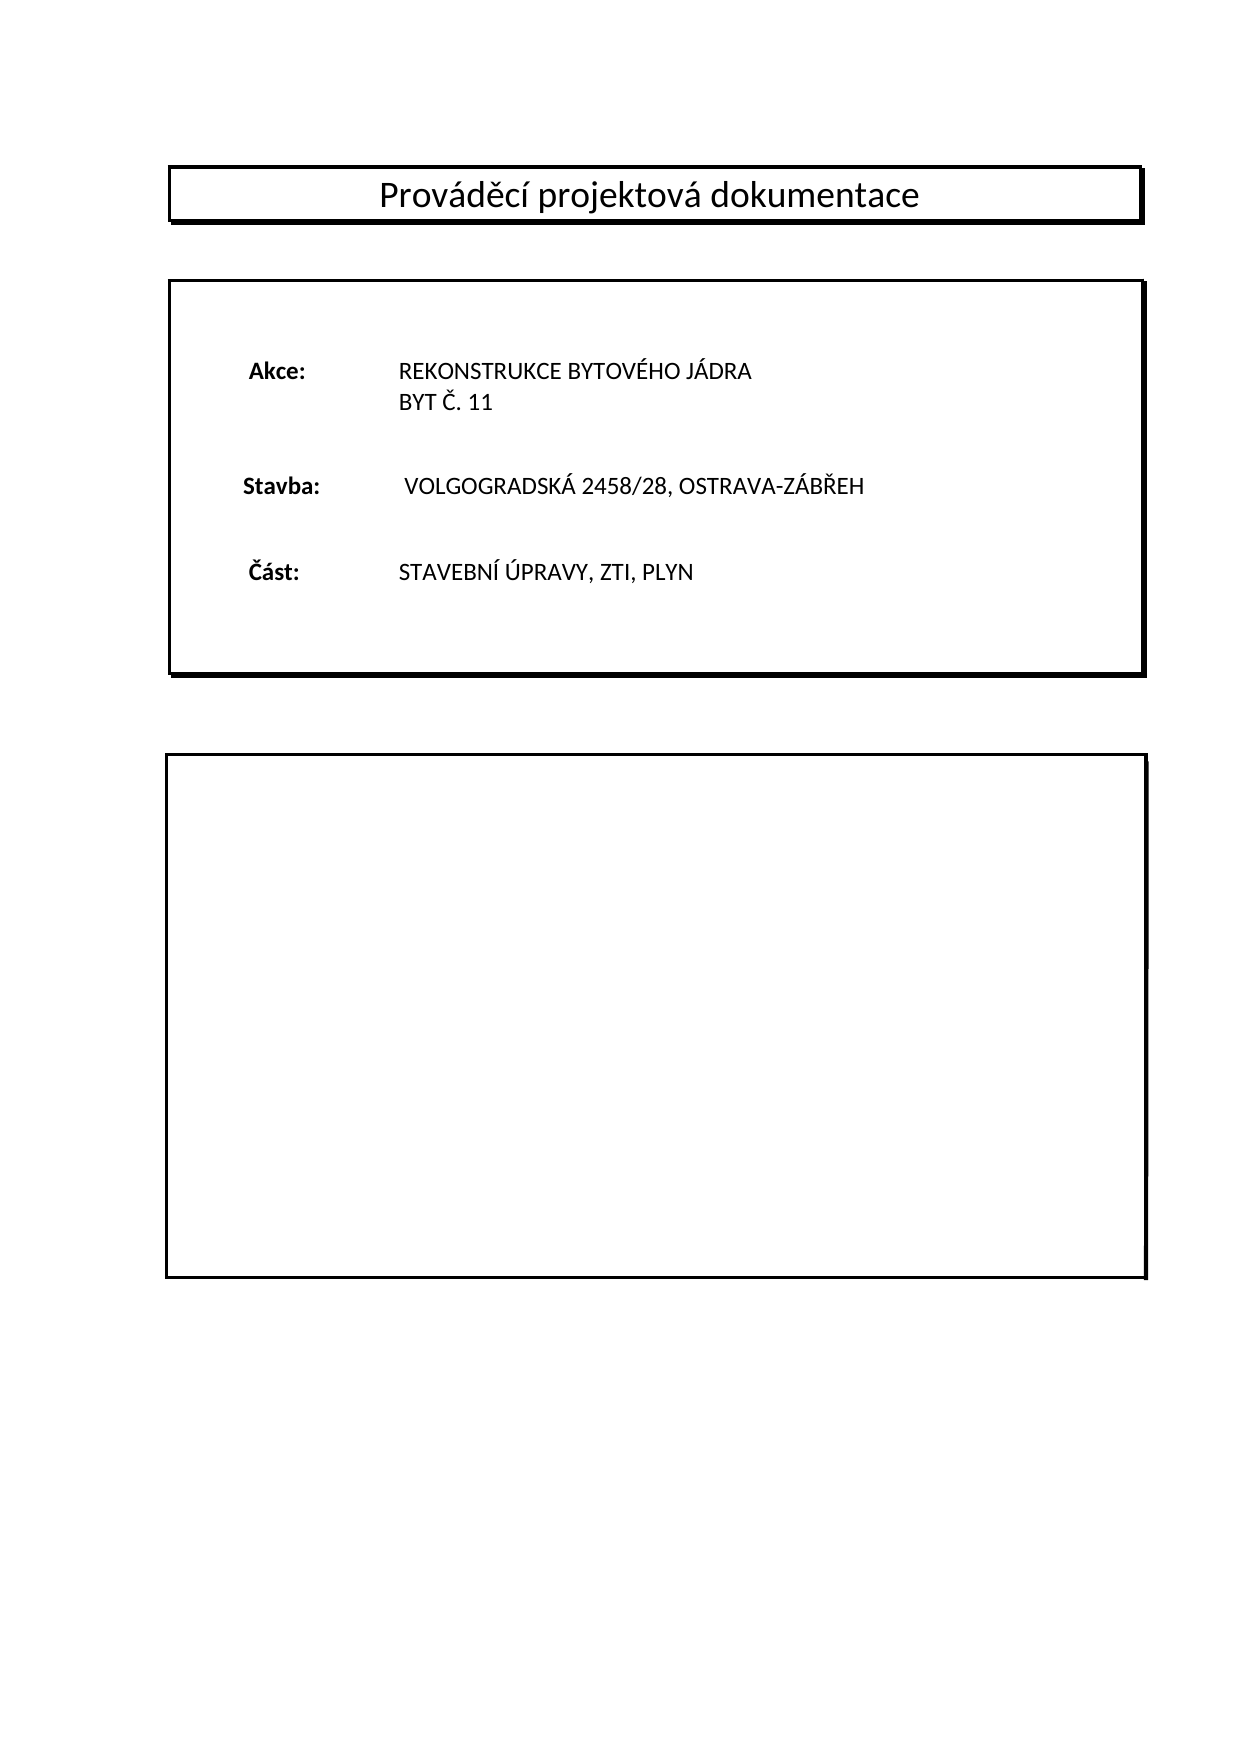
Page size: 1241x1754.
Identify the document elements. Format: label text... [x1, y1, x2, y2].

text BYT Č. 11 [177, 386, 1122, 417]
text Část: STAVEBNÍ ÚPRAVY, ZTI, PLYN [171, 551, 1141, 587]
text Akce: REKONSTRUKCE BYTOVÉHO JÁDRA [177, 356, 1122, 386]
text Prováděcí projektová dokumentace [171, 169, 1139, 219]
text Stavba: VOLGOGRADSKÁ 2458/28, OSTRAVA-ZÁBŘEH [171, 465, 1141, 501]
